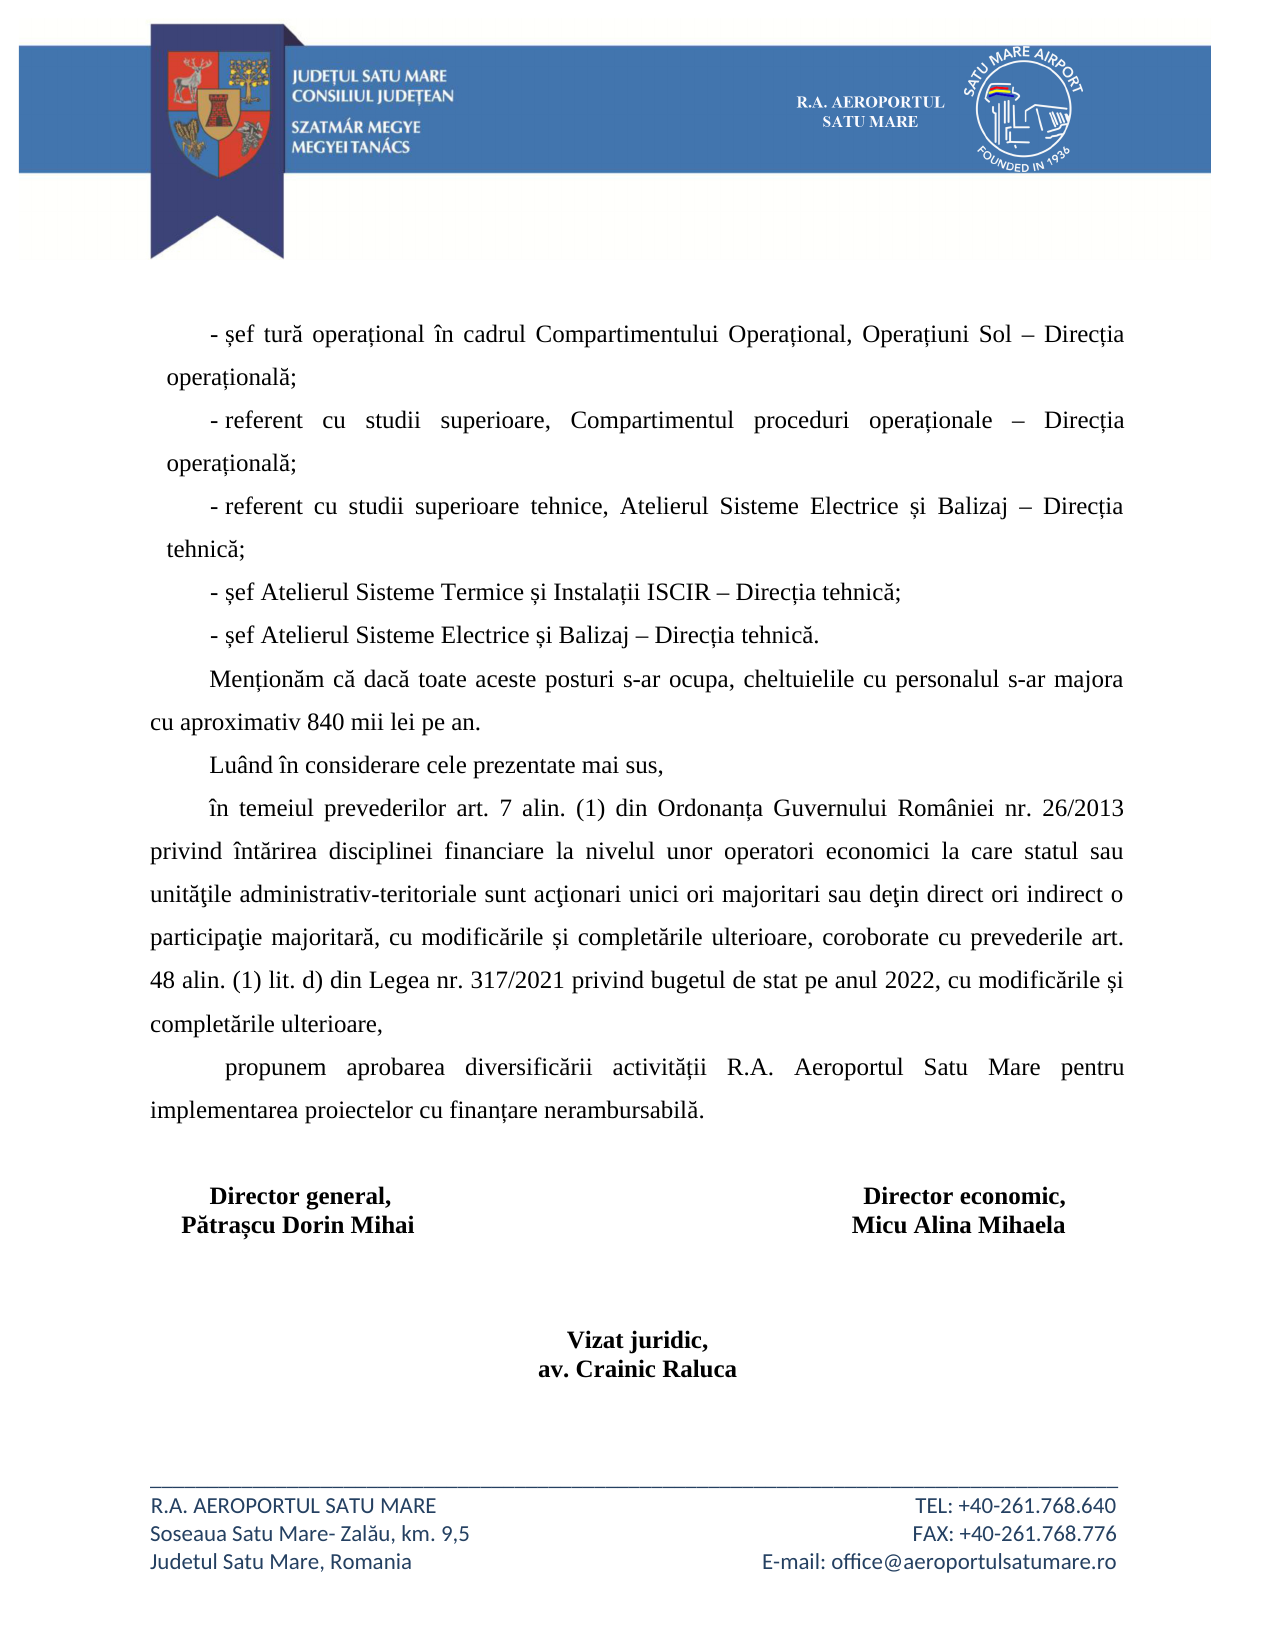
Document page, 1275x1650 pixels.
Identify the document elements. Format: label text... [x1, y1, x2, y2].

text Pătrașcu Dorin Mihai Micu Alina Mihaela [150, 1210, 1125, 1239]
list șef Atelierul Sisteme Termice și Instalații ISCIR – Direcția tehnică; [166, 577, 1125, 606]
text Menționăm că dacă toate aceste posturi s-ar ocupa, cheltuielile cu personalul s-ar majora cu aproximativ 840 mii lei pe an. [150, 664, 1125, 736]
text Director general, Director economic, [150, 1181, 1125, 1210]
text Luând în considerare cele prezentate mai sus, [150, 750, 1125, 779]
list referent cu studii superioare, Compartimentul proceduri operaționale – Direcția operațională; [166, 405, 1125, 477]
picture [18, 18, 1211, 260]
text în temeiul prevederilor art. 7 alin. (1) din Ordonanța Guvernului României nr. 26/2013 privind întărirea disciplinei financiare la nivelul unor operatori economici la care statul sau unităţile administrativ-teritoriale sunt acţionari unici ori majoritari sau deţin direct ori indirect o participaţie majoritară, cu modificările și completările ulterioare, coroborate cu prevederile art. 48 alin. (1) lit. d) din Legea nr. 317/2021 privind bugetul de stat pe anul 2022, cu modificările și completările ulterioare, [150, 793, 1125, 1037]
text Vizat juridic, [150, 1325, 1125, 1354]
text propunem aprobarea diversificării activității R.A. Aeroportul Satu Mare pentru implementarea proiectelor cu finanțare nerambursabilă. [150, 1052, 1125, 1124]
text av. Crainic Raluca [150, 1354, 1125, 1382]
list șef Atelierul Sisteme Electrice și Balizaj – Direcția tehnică. [166, 621, 1125, 649]
list șef tură operațional în cadrul Compartimentului Operațional, Operațiuni Sol – Direcția operațională; [166, 319, 1125, 391]
list referent cu studii superioare tehnice, Atelierul Sisteme Electrice și Balizaj – Direcția tehnică; [166, 491, 1125, 563]
